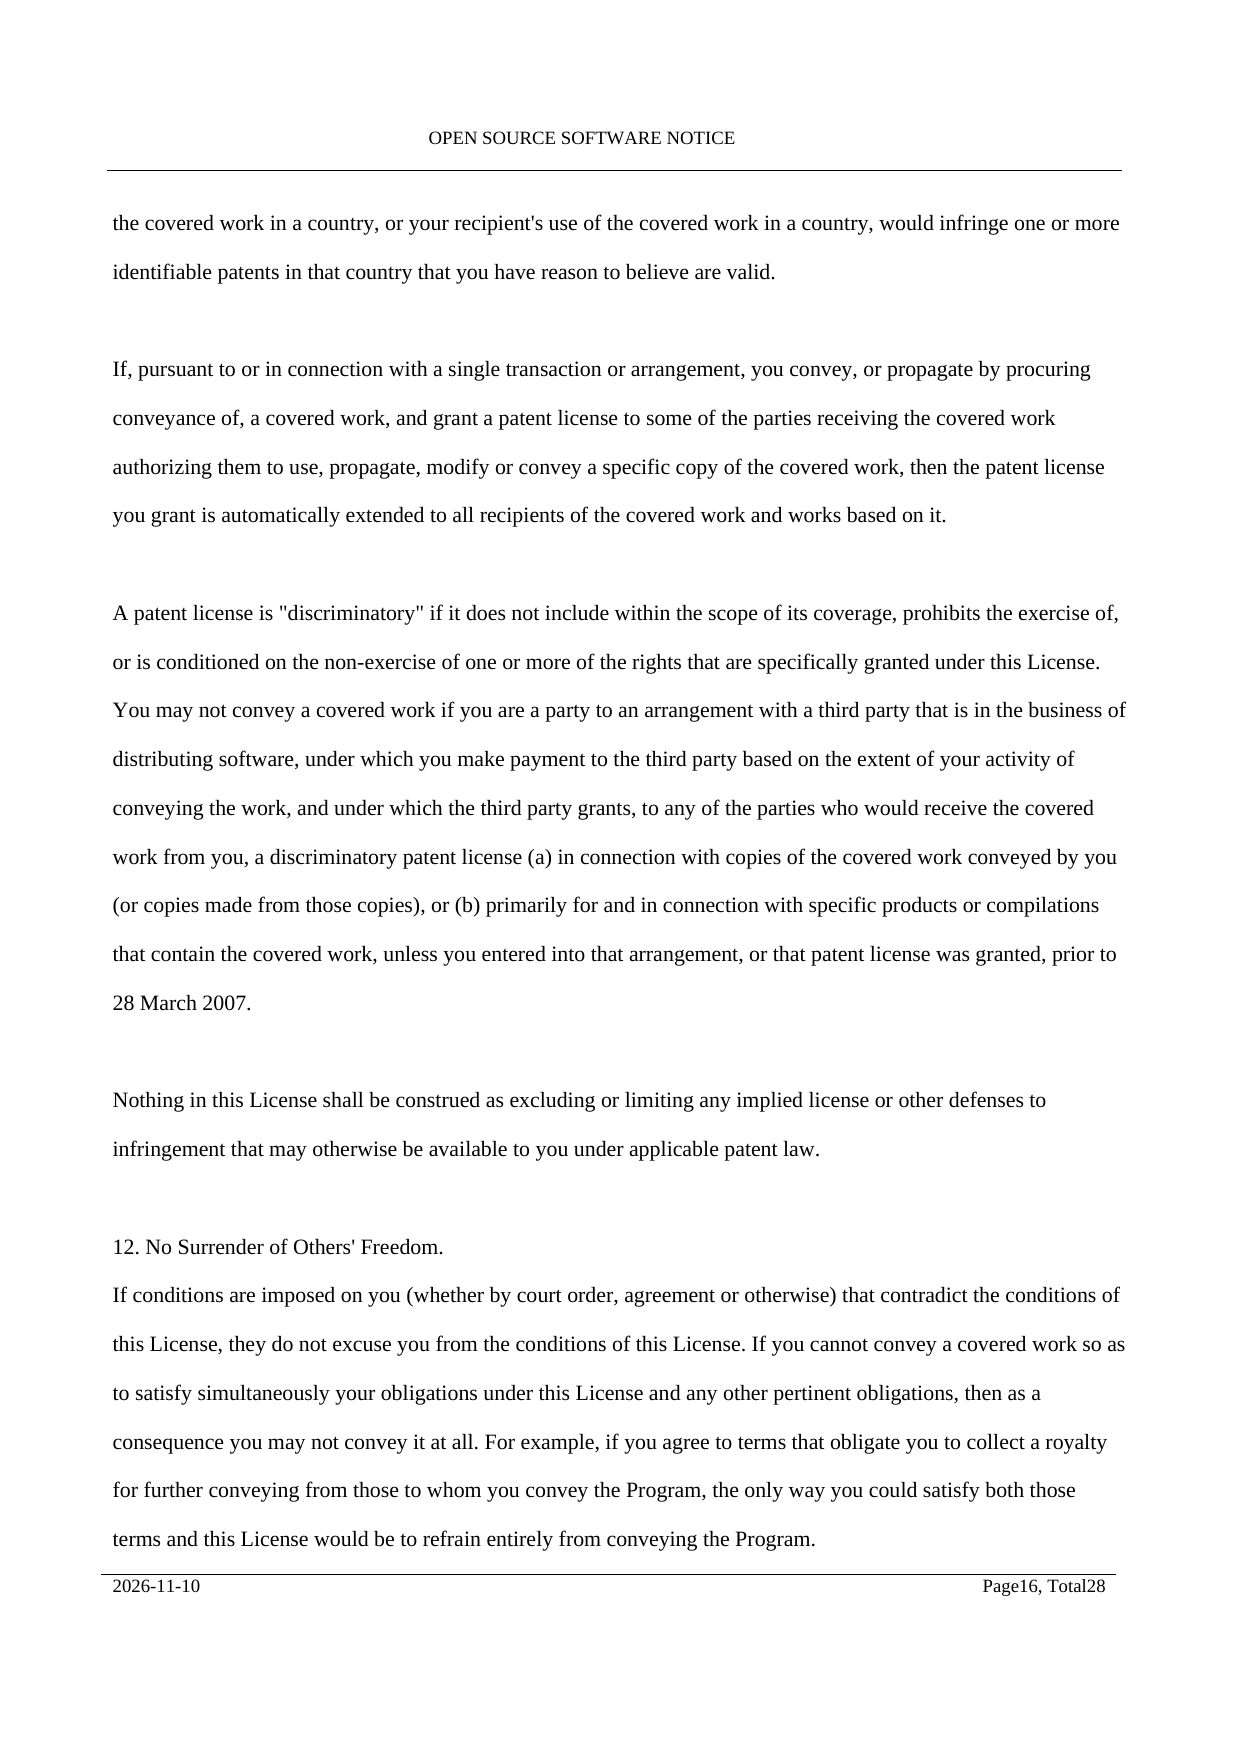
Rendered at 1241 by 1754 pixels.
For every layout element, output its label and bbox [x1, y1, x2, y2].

text [112, 206, 1128, 1555]
